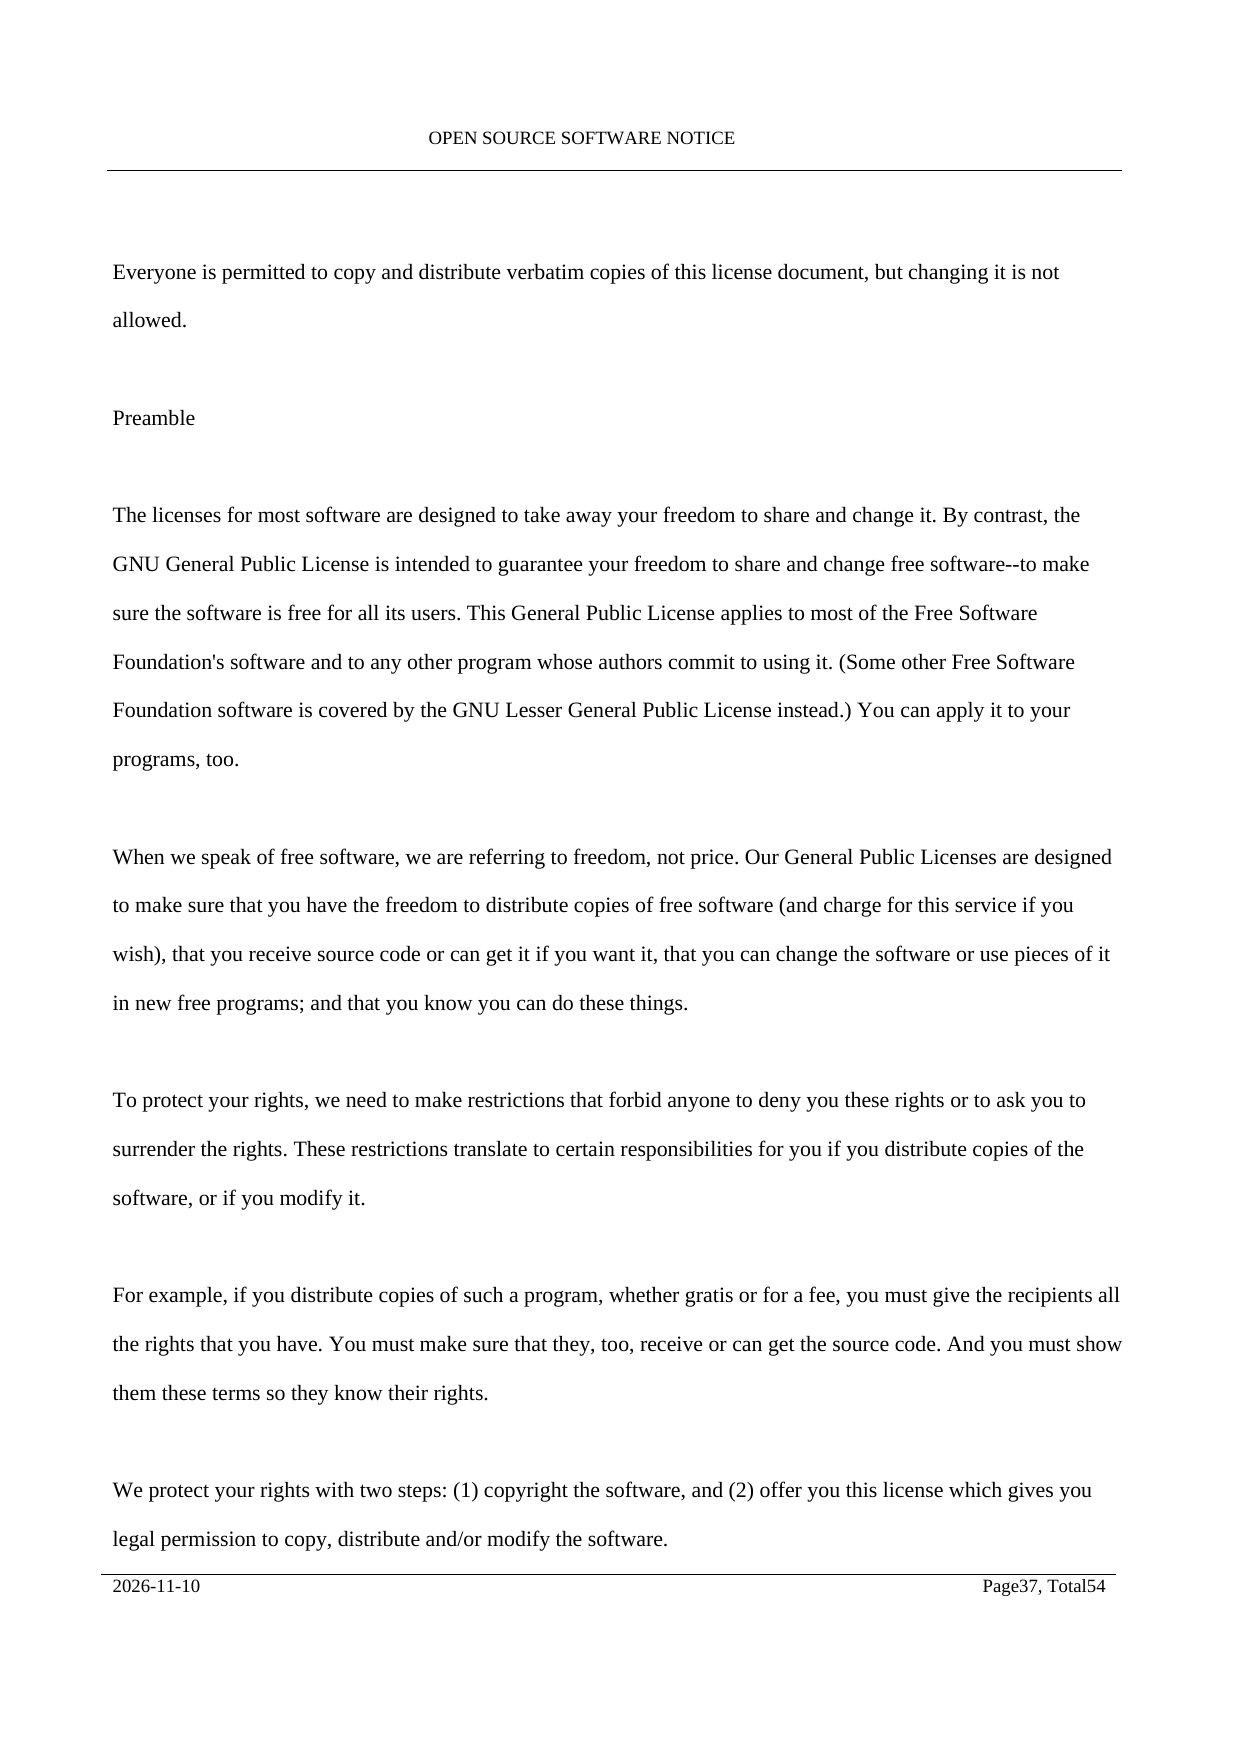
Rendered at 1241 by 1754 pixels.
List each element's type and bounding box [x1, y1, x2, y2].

text [112, 206, 1128, 1555]
